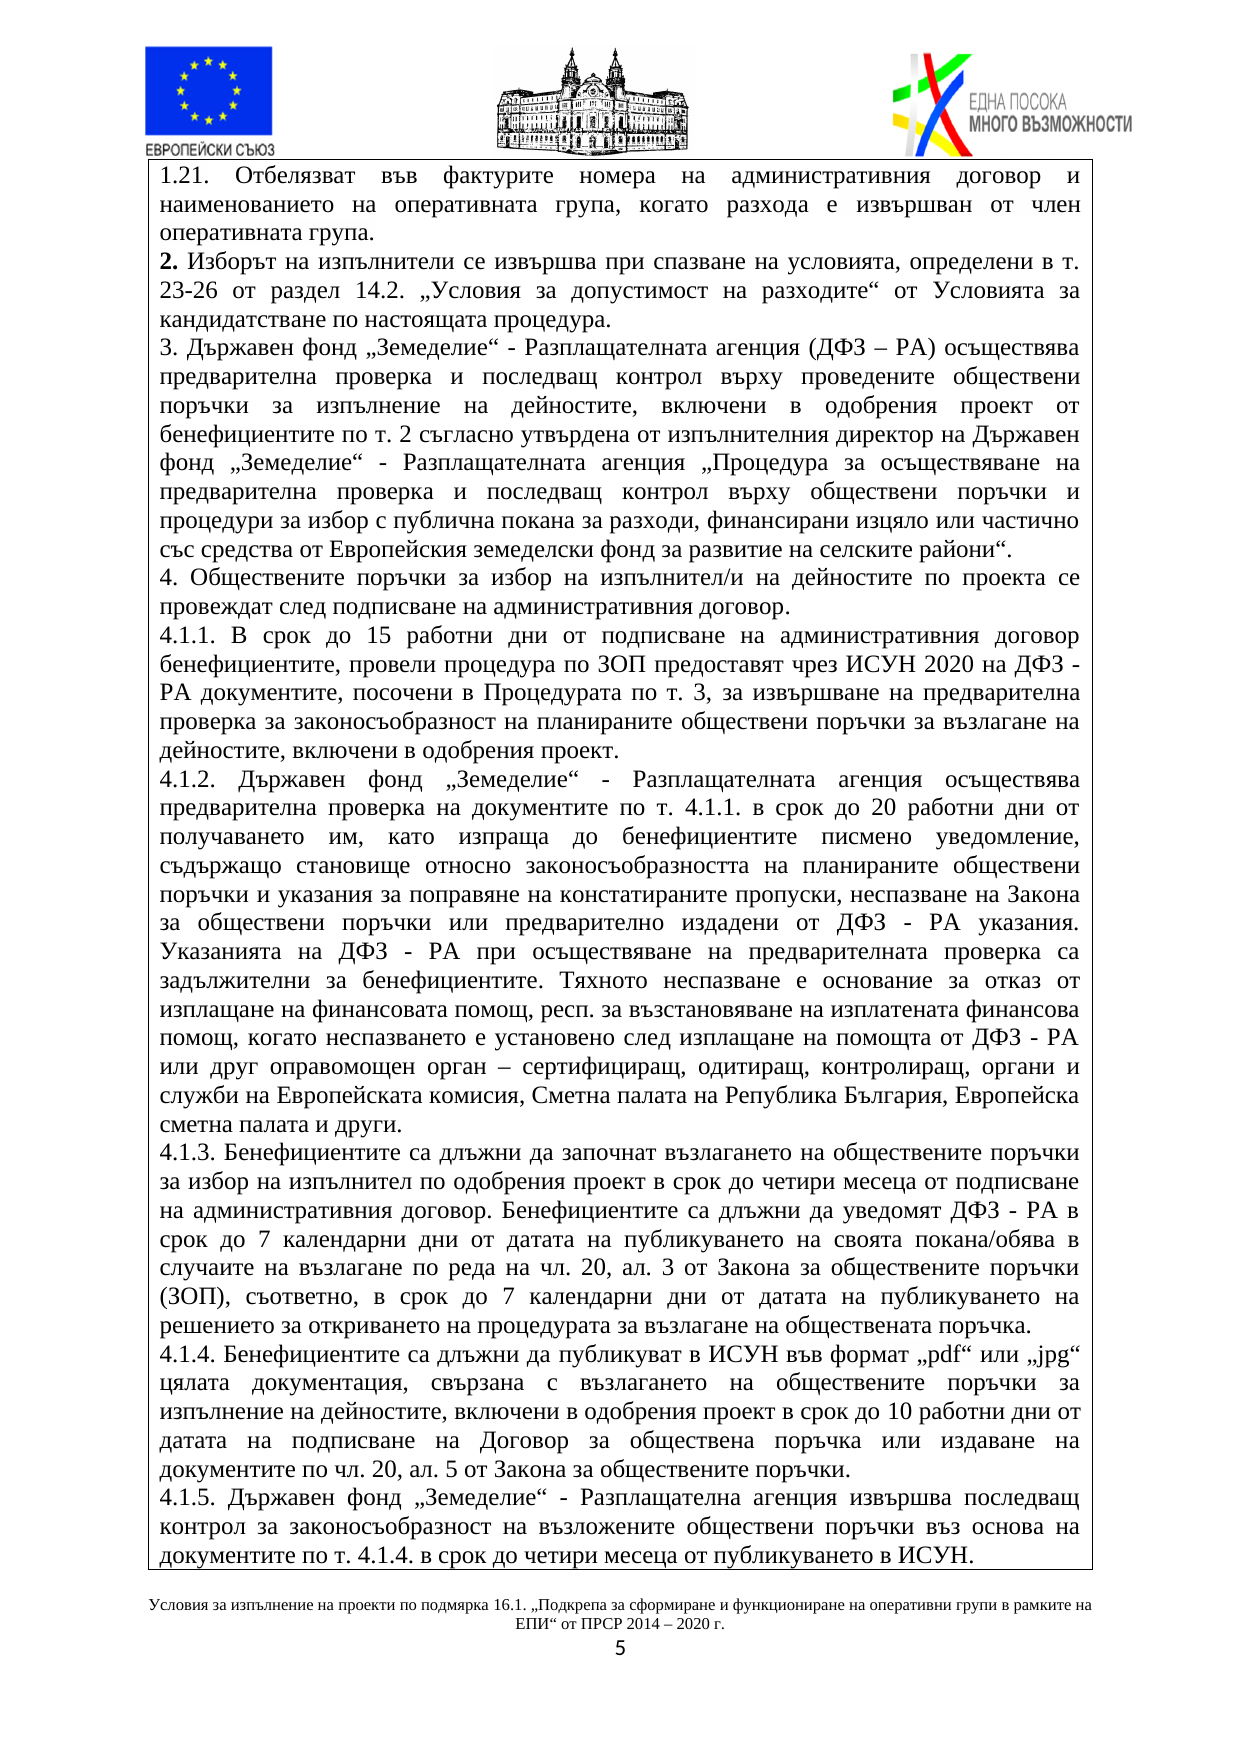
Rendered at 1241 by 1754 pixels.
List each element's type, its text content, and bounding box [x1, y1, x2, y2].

picture [492, 44, 696, 159]
picture [145, 45, 275, 159]
picture [886, 49, 1135, 159]
